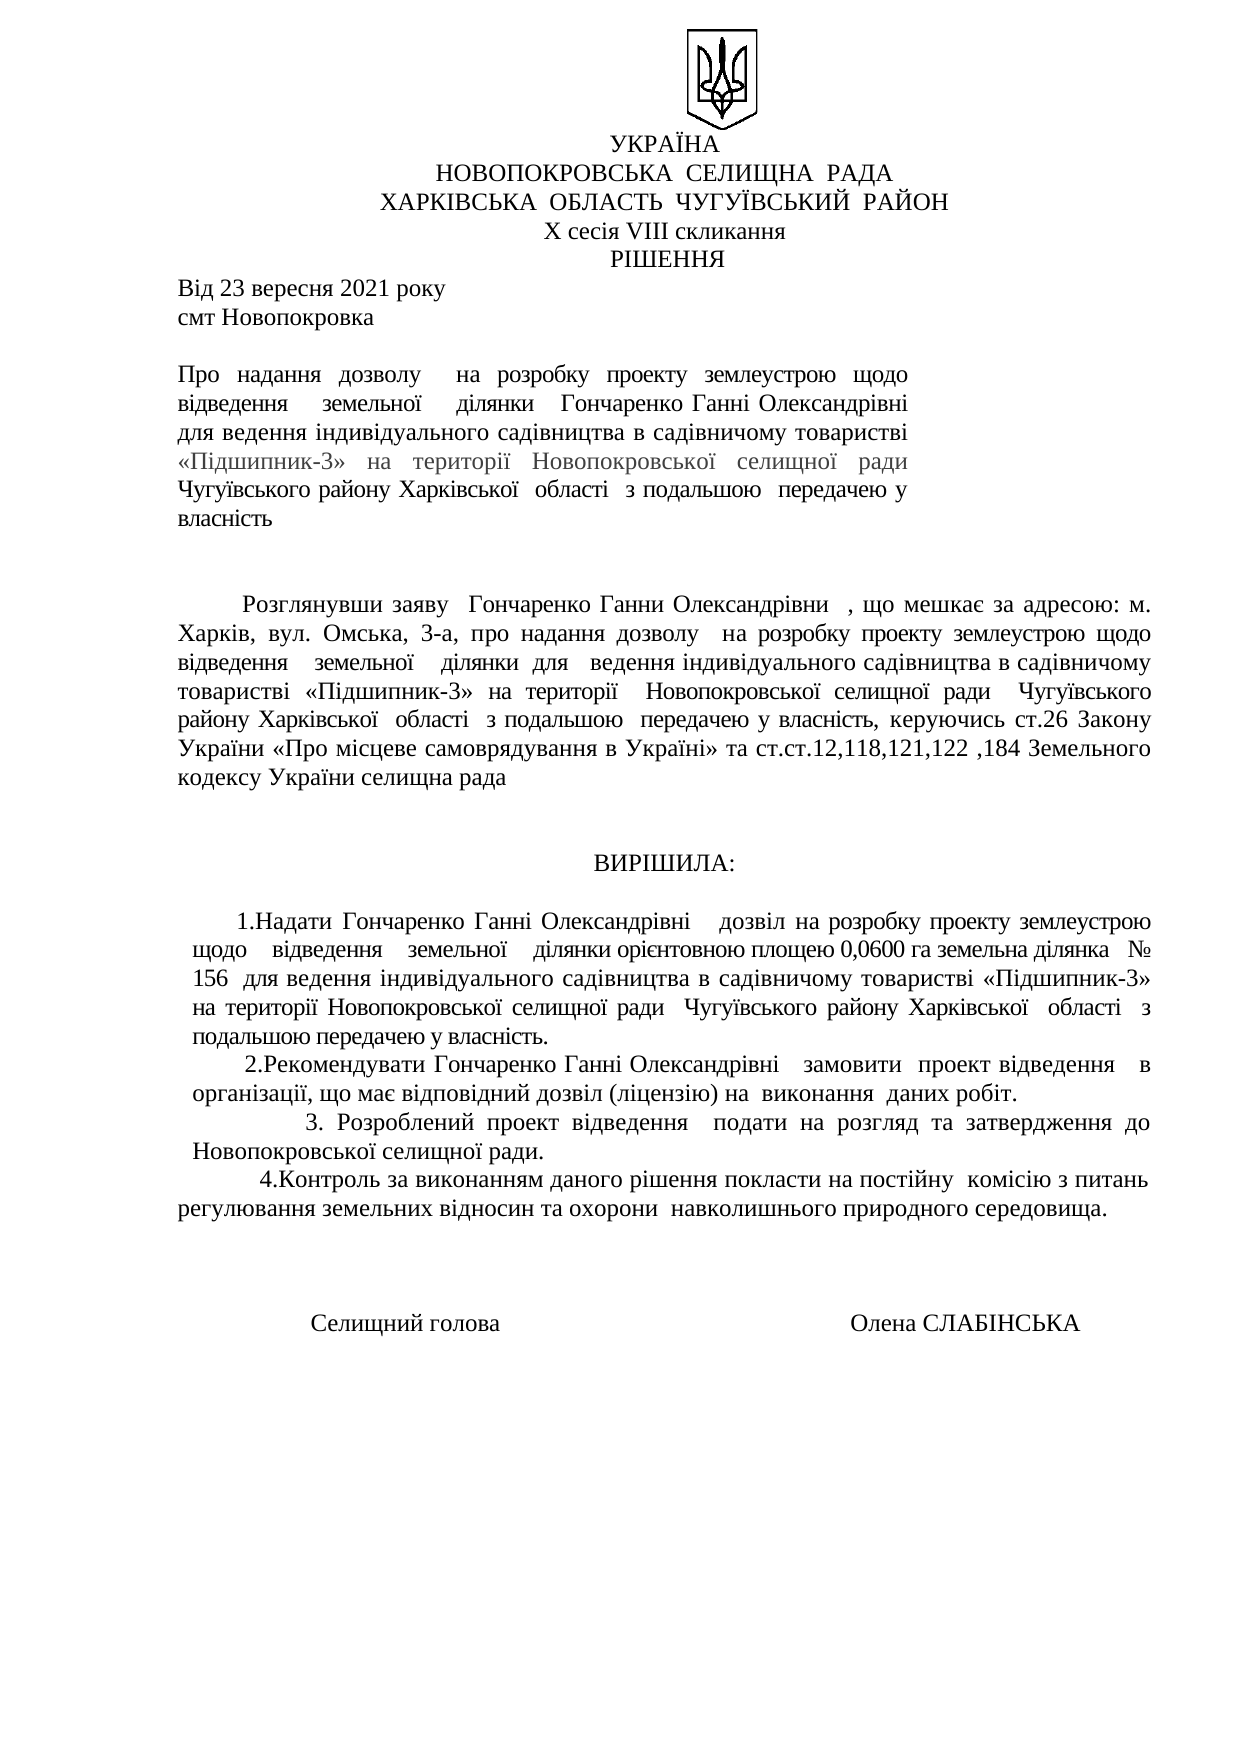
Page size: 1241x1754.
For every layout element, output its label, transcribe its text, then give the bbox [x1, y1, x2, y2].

text РІШЕННЯ [177, 244, 1152, 273]
text НОВОПОКРОВСЬКА СЕЛИЩНА РАДА [177, 158, 1152, 187]
text 1.Надати Гончаренко Ганні Олександрівні дозвіл на розробку проекту землеустрою щодо відведення земельної ділянки орієнтовною площею 0,0600 га земельна ділянка № 156 для ведення індивідуального садівництва в садівничому товаристві «Підшипник-3» на території Новопокровської селищної ради Чугуївського району Харківської області з подальшою передачею у власність. [192, 906, 1152, 1049]
text 2.Рекомендувати Гончаренко Ганні Олександрівні замовити проект відведення в організації, що має відповідний дозвіл (ліцензію) на виконання даних робіт. [192, 1049, 1152, 1107]
text 4.Контроль за виконанням даного рішення покласти на постійну комісію з питань регулювання земельних відносин та охорони навколишнього природного середовища. [177, 1164, 1152, 1222]
text ХАРКІВСЬКА ОБЛАСТЬ ЧУГУЇВСЬКИЙ РАЙОН [177, 187, 1152, 216]
subtitle Від 23 вересня 2021 року [177, 273, 1152, 302]
text Селищний голова Олена СЛАБІНСЬКА [177, 1308, 1152, 1337]
text X сесія VІІІ скликання [177, 216, 1152, 244]
text ВИРІШИЛА: [177, 848, 1152, 877]
text 3. Розроблений проект відведення подати на розгляд та затвердження до Новопокровської селищної ради. [192, 1107, 1152, 1164]
text Розглянувши заяву Гончаренко Ганни Олександрівни , що мешкає за адресою: м. Харків, вул. Омська, 3-а, про надання дозволу на розробку проекту землеустрою щодо відведення земельної ділянки для ведення індивідуального садівництва в садівничому товаристві «Підшипник-3» на території Новопокровської селищної ради Чугуївського району Харківської області з подальшою передачею у власність, керуючись ст.26 Закону України «Про місцеве самоврядування в Україні» та ст.ст.12,118,121,122 ,184 Земельного кодексу України селищна рада [177, 589, 1152, 791]
text Про надання дозволу на розробку проекту землеустрою щодо відведення земельної ділянки Гончаренко Ганні Олександрівні для ведення індивідуального садівництва в садівничому товаристві «Підшипник-3» на території Новопокровської селищної ради Чугуївського району Харківської області з подальшою передачею у власність [177, 359, 908, 532]
text смт Новопокровка [177, 302, 1152, 331]
text УКРАЇНА [177, 129, 1152, 158]
picture [687, 29, 758, 130]
